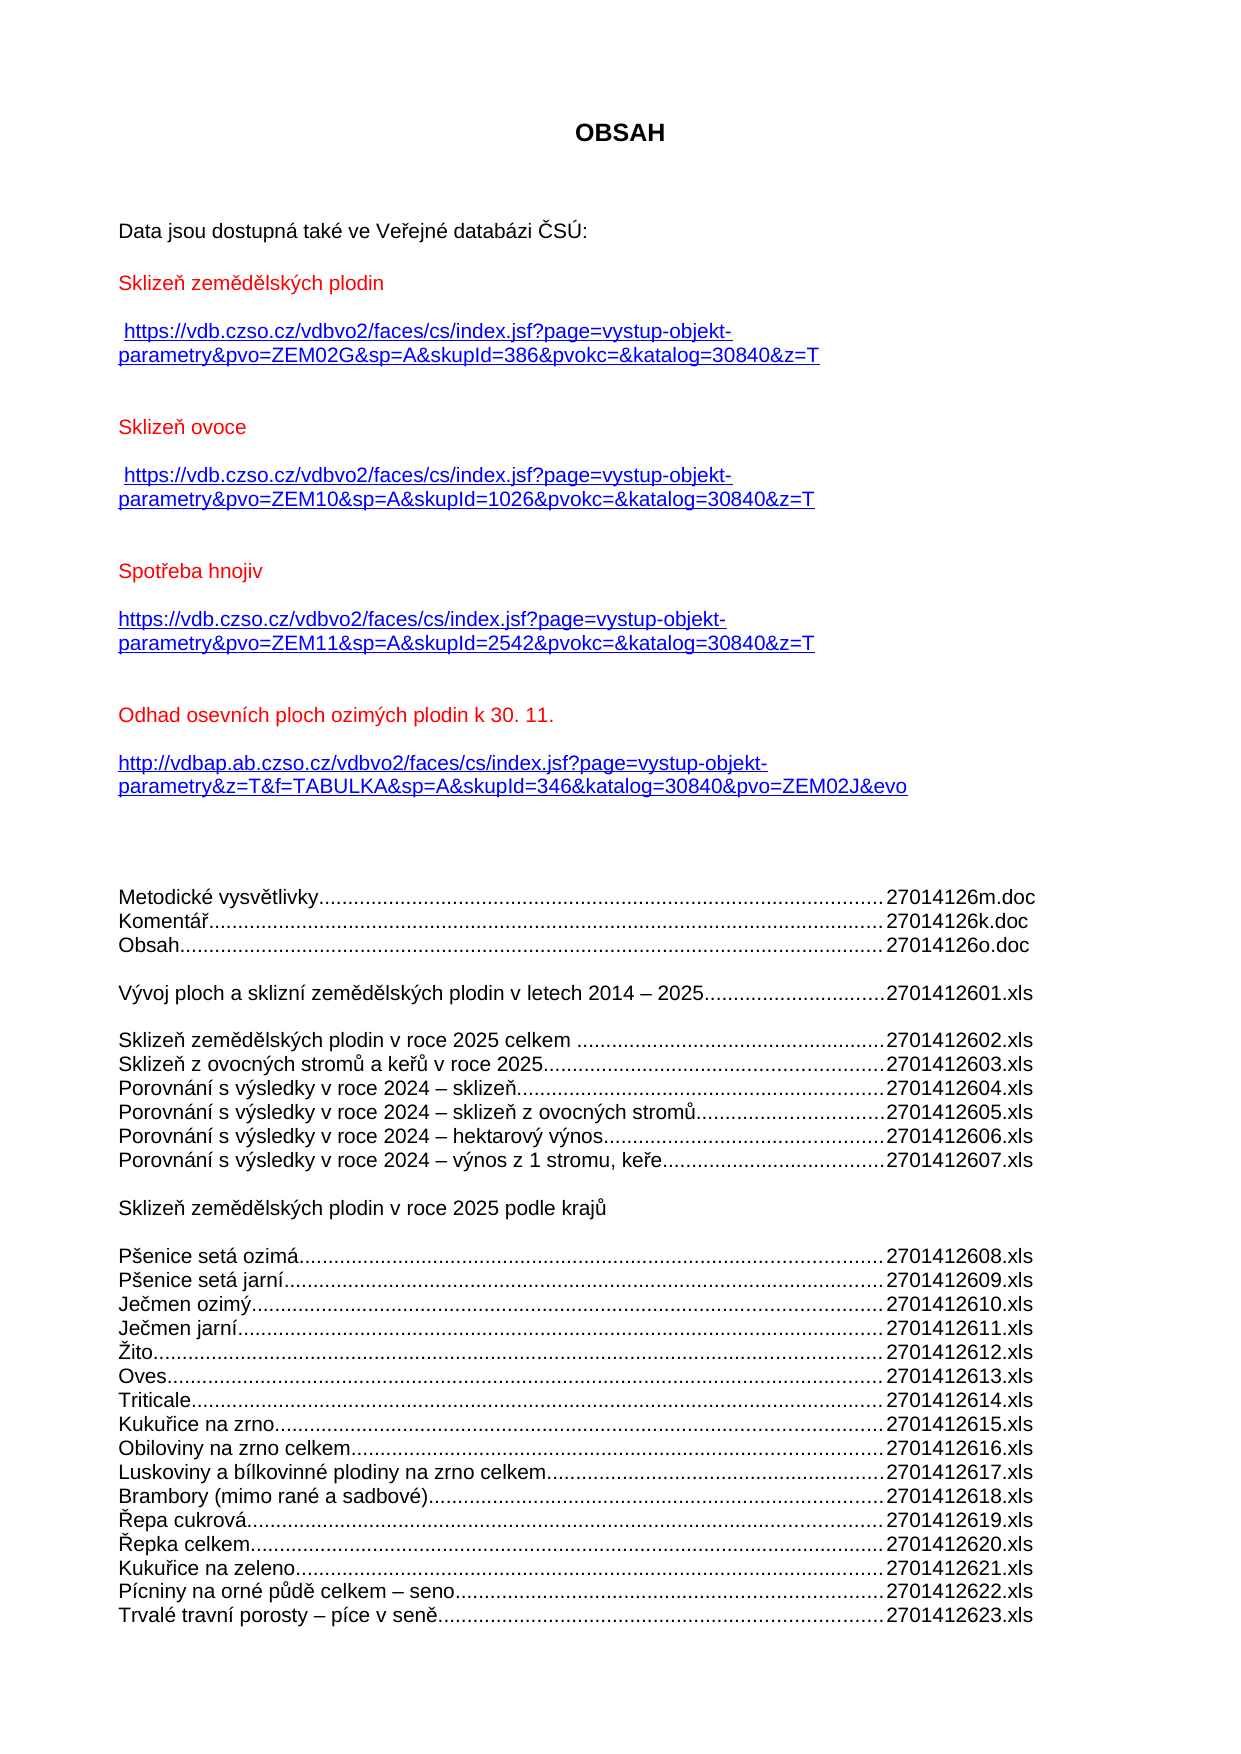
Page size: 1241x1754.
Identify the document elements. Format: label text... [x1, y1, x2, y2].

text Komentář 27014126k.doc [118, 908, 1122, 932]
text Žito 2701412612.xls [118, 1340, 1122, 1364]
text Metodické vysvětlivky 27014126m.doc [118, 884, 1122, 908]
text Řepka celkem 2701412620.xls [118, 1531, 1122, 1555]
text Ječmen ozimý 2701412610.xls [118, 1292, 1122, 1316]
text Spotřeba hnojiv [118, 559, 1122, 583]
text Řepa cukrová 2701412619.xls [118, 1507, 1122, 1531]
text Brambory (mimo rané a sadbové) 2701412618.xls [118, 1483, 1122, 1507]
text Triticale 2701412614.xls [118, 1388, 1122, 1412]
text http://vdbap.ab.czso.cz/vdbvo2/faces/cs/index.jsf?page=vystup-objekt-parametry&z=T&f=TABULKA&sp=A&skupId=346&katalog=30840&pvo=ZEM02J&evo [118, 750, 1122, 798]
text Porovnání s výsledky v roce 2024 – hektarový výnos 2701412606.xls [118, 1124, 1122, 1148]
text Porovnání s výsledky v roce 2024 – sklizeň 2701412604.xls [118, 1076, 1122, 1100]
text Pícniny na orné půdě celkem – seno 2701412622.xls [118, 1579, 1122, 1603]
text https://vdb.czso.cz/vdbvo2/faces/cs/index.jsf?page=vystup-objekt-parametry&pvo=ZEM02G&sp=A&skupId=386&pvokc=&katalog=30840&z=T [118, 319, 1122, 367]
text Luskoviny a bílkovinné plodiny na zrno celkem 2701412617.xls [118, 1459, 1122, 1483]
text Obsah 27014126o.doc [118, 932, 1122, 956]
text Porovnání s výsledky v roce 2024 – výnos z 1 stromu, keře 2701412607.xls [118, 1148, 1122, 1172]
text Sklizeň z ovocných stromů a keřů v roce 2025 2701412603.xls [118, 1052, 1122, 1076]
text https://vdb.czso.cz/vdbvo2/faces/cs/index.jsf?page=vystup-objekt-parametry&pvo=ZEM11&sp=A&skupId=2542&pvokc=&katalog=30840&z=T [118, 607, 1122, 654]
text Pšenice setá ozimá 2701412608.xls [118, 1244, 1122, 1268]
text Kukuřice na zrno 2701412615.xls [118, 1412, 1122, 1436]
text Ječmen jarní 2701412611.xls [118, 1316, 1122, 1340]
text Porovnání s výsledky v roce 2024 – sklizeň z ovocných stromů 2701412605.xls [118, 1100, 1122, 1124]
text Obiloviny na zrno celkem 2701412616.xls [118, 1436, 1122, 1459]
text Trvalé travní porosty – píce v seně 2701412623.xls [118, 1603, 1122, 1627]
text Sklizeň zemědělských plodin [118, 271, 1122, 295]
text Sklizeň zemědělských plodin v roce 2025 podle krajů [118, 1196, 1122, 1220]
text Pšenice setá jarní 2701412609.xls [118, 1268, 1122, 1292]
text https://vdb.czso.cz/vdbvo2/faces/cs/index.jsf?page=vystup-objekt-parametry&pvo=ZEM10&sp=A&skupId=1026&pvokc=&katalog=30840&z=T [118, 463, 1122, 511]
text Kukuřice na zeleno 2701412621.xls [118, 1555, 1122, 1579]
text Sklizeň zemědělských plodin v roce 2025 celkem 2701412602.xls [118, 1028, 1122, 1052]
title OBSAH [118, 118, 1122, 147]
text Odhad osevních ploch ozimých plodin k 30. 11. [118, 702, 1122, 726]
text Oves 2701412613.xls [118, 1364, 1122, 1388]
text Data jsou dostupná také ve Veřejné databázi ČSÚ: [118, 219, 1122, 243]
text Vývoj ploch a sklizní zemědělských plodin v letech 2014 – 2025 2701412601.xls [118, 980, 1122, 1004]
text Sklizeň ovoce [118, 415, 1122, 439]
